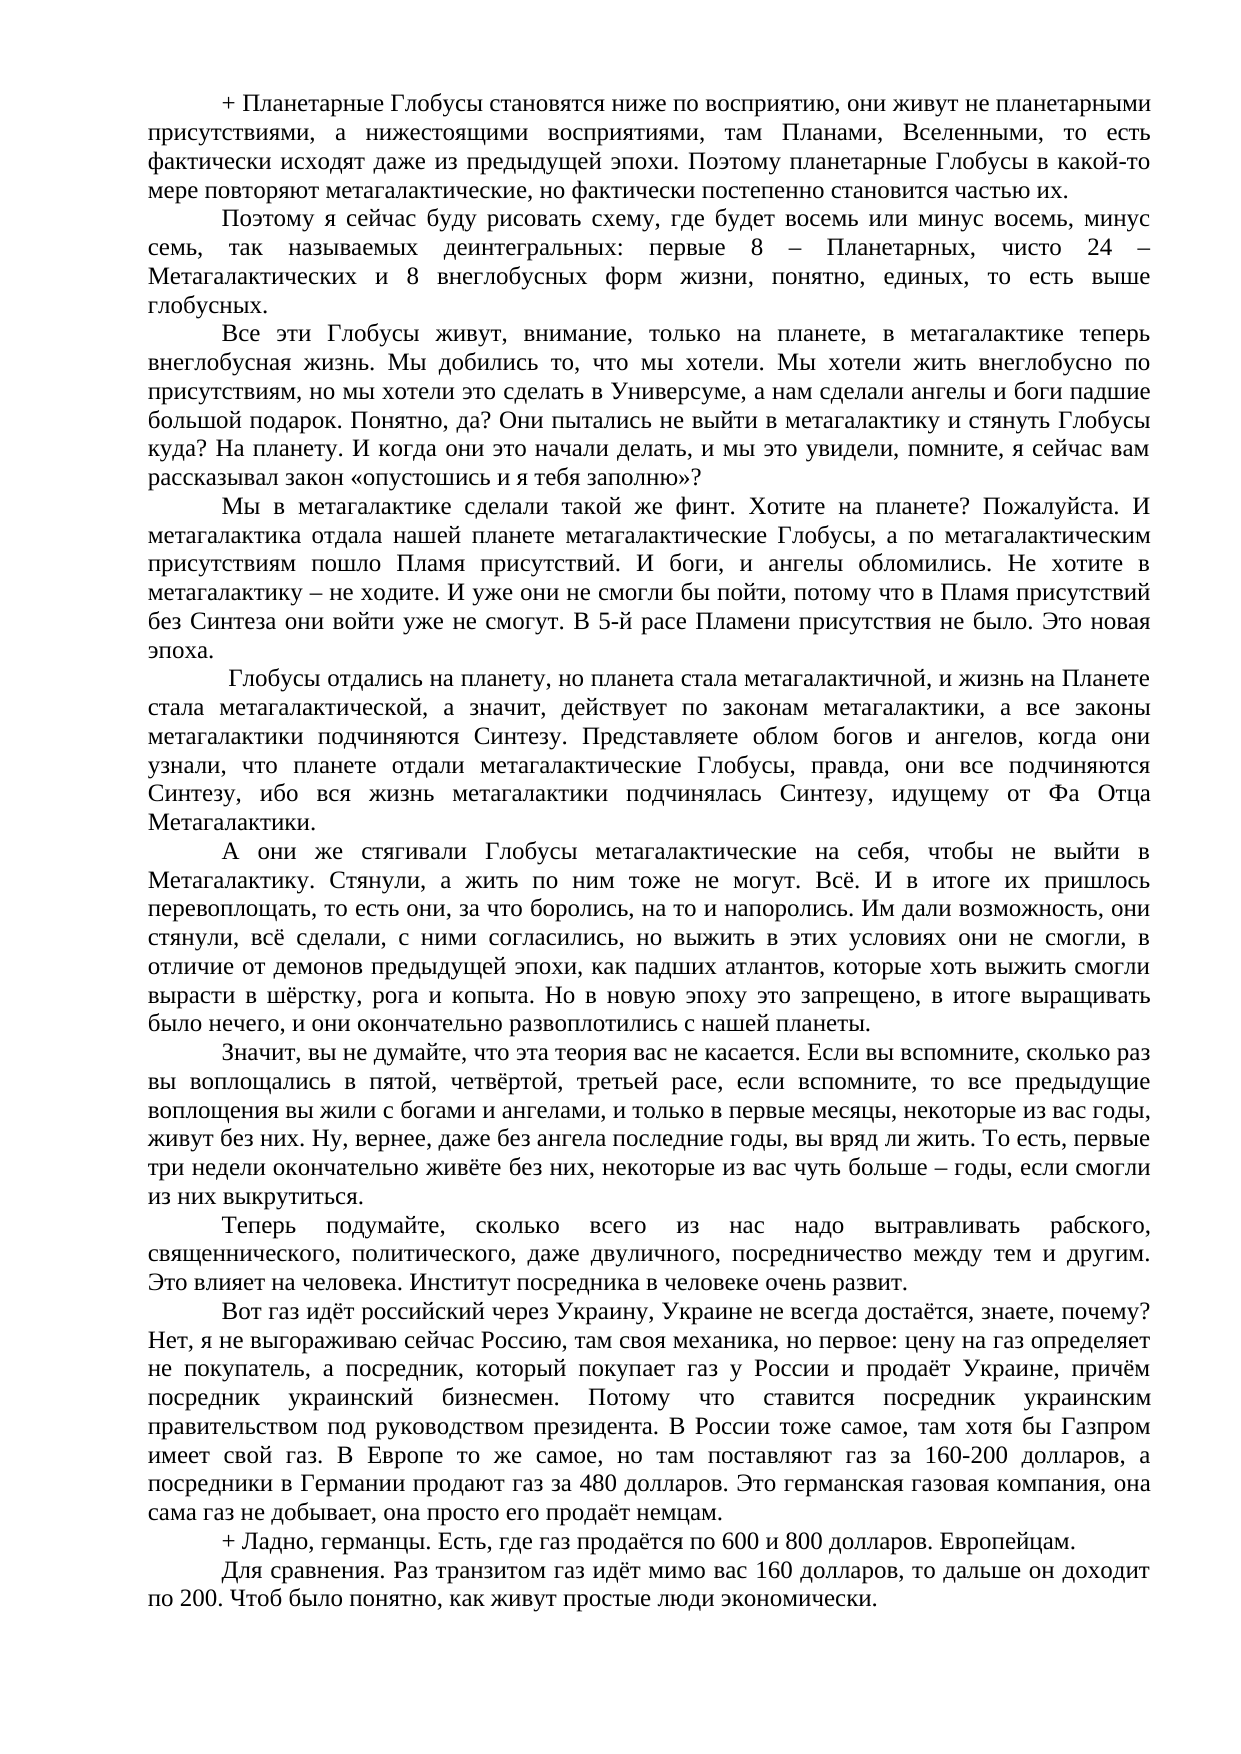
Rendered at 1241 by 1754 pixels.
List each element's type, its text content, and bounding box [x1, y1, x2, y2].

text Все эти Глобусы живут, внимание, только на планете, в метагалактике теперь внеглобусная жизнь. Мы добились то, что мы хотели. Мы хотели жить внеглобусно по присутствиям, но мы хотели это сделать в Универсуме, а нам сделали ангелы и боги падшие большой подарок. Понятно, да? Они пытались не выйти в метагалактику и стянуть Глобусы куда? На планету. И когда они это начали делать, и мы это увидели, помните, я сейчас вам рассказывал закон «опустошись и я тебя заполню»? [148, 318, 1152, 491]
text Глобусы отдались на планету, но планета стала метагалактичной, и жизнь на Планете стала метагалактической, а значит, действует по законам метагалактики, а все законы метагалактики подчиняются Синтезу. Представляете облом богов и ангелов, когда они узнали, что планете отдали метагалактические Глобусы, правда, они все подчиняются Синтезу, ибо вся жизнь метагалактики подчинялась Синтезу, идущему от Фа Отца Метагалактики. [148, 663, 1152, 836]
text Для сравнения. Раз транзитом газ идёт мимо вас 160 долларов, то дальше он доходит по 200. Чтоб было понятно, как живут простые люди экономически. [148, 1555, 1152, 1612]
text + Планетарные Глобусы становятся ниже по восприятию, они живут не планетарными присутствиями, а нижестоящими восприятиями, там Планами, Вселенными, то есть фактически исходят даже из предыдущей эпохи. Поэтому планетарные Глобусы в какой-то мере повторяют метагалактические, но фактически постепенно становится частью их. [148, 88, 1152, 203]
text Вот газ идёт российский через Украину, Украине не всегда достаётся, знаете, почему? Нет, я не выгораживаю сейчас Россию, там своя механика, но первое: цену на газ определяет не покупатель, а посредник, который покупает газ у России и продаёт Украине, причём посредник украинский бизнесмен. Потому что ставится посредник украинским правительством под руководством президента. В России тоже самое, там хотя бы Газпром имеет свой газ. В Европе то же самое, но там поставляют газ за 160-200 долларов, а посредники в Германии продают газ за 480 долларов. Это германская газовая компания, она сама газ не добывает, она просто его продаёт немцам. [148, 1296, 1152, 1526]
text Значит, вы не думайте, что эта теория вас не касается. Если вы вспомните, сколько раз вы воплощались в пятой, четвёртой, третьей расе, если вспомните, то все предыдущие воплощения вы жили с богами и ангелами, и только в первые месяцы, некоторые из вас годы, живут без них. Ну, вернее, даже без ангела последние годы, вы вряд ли жить. То есть, первые три недели окончательно живёте без них, некоторые из вас чуть больше – годы, если смогли из них выкрутиться. [148, 1037, 1152, 1210]
text Мы в метагалактике сделали такой же финт. Хотите на планете? Пожалуйста. И метагалактика отдала нашей планете метагалактические Глобусы, а по метагалактическим присутствиям пошло Пламя присутствий. И боги, и ангелы обломились. Не хотите в метагалактику – не ходите. И уже они не смогли бы пойти, потому что в Пламя присутствий без Синтеза они войти уже не смогут. В 5-й расе Пламени присутствия не было. Это новая эпоха. [148, 491, 1152, 663]
text Теперь подумайте, сколько всего из нас надо вытравливать рабского, священнического, политического, даже двуличного, посредничество между тем и другим. Это влияет на человека. Институт посредника в человеке очень развит. [148, 1210, 1152, 1296]
text А они же стягивали Глобусы метагалактические на себя, чтобы не выйти в Метагалактику. Стянули, а жить по ним тоже не могут. Всё. И в итоге их пришлось перевоплощать, то есть они, за что боролись, на то и напоролись. Им дали возможность, они стянули, всё сделали, с ними согласились, но выжить в этих условиях они не смогли, в отличие от демонов предыдущей эпохи, как падших атлантов, которые хоть выжить смогли вырасти в шёрстку, рога и копыта. Но в новую эпоху это запрещено, в итоге выращивать было нечего, и они окончательно развоплотились с нашей планеты. [148, 836, 1152, 1037]
text + Ладно, германцы. Есть, где газ продаётся по 600 и 800 долларов. Европейцам. [148, 1526, 1152, 1555]
text Поэтому я сейчас буду рисовать схему, где будет восемь или минус восемь, минус семь, так называемых деинтегральных: первые 8 – Планетарных, чисто 24 – Метагалактических и 8 внеглобусных форм жизни, понятно, единых, то есть выше глобусных. [148, 203, 1152, 318]
